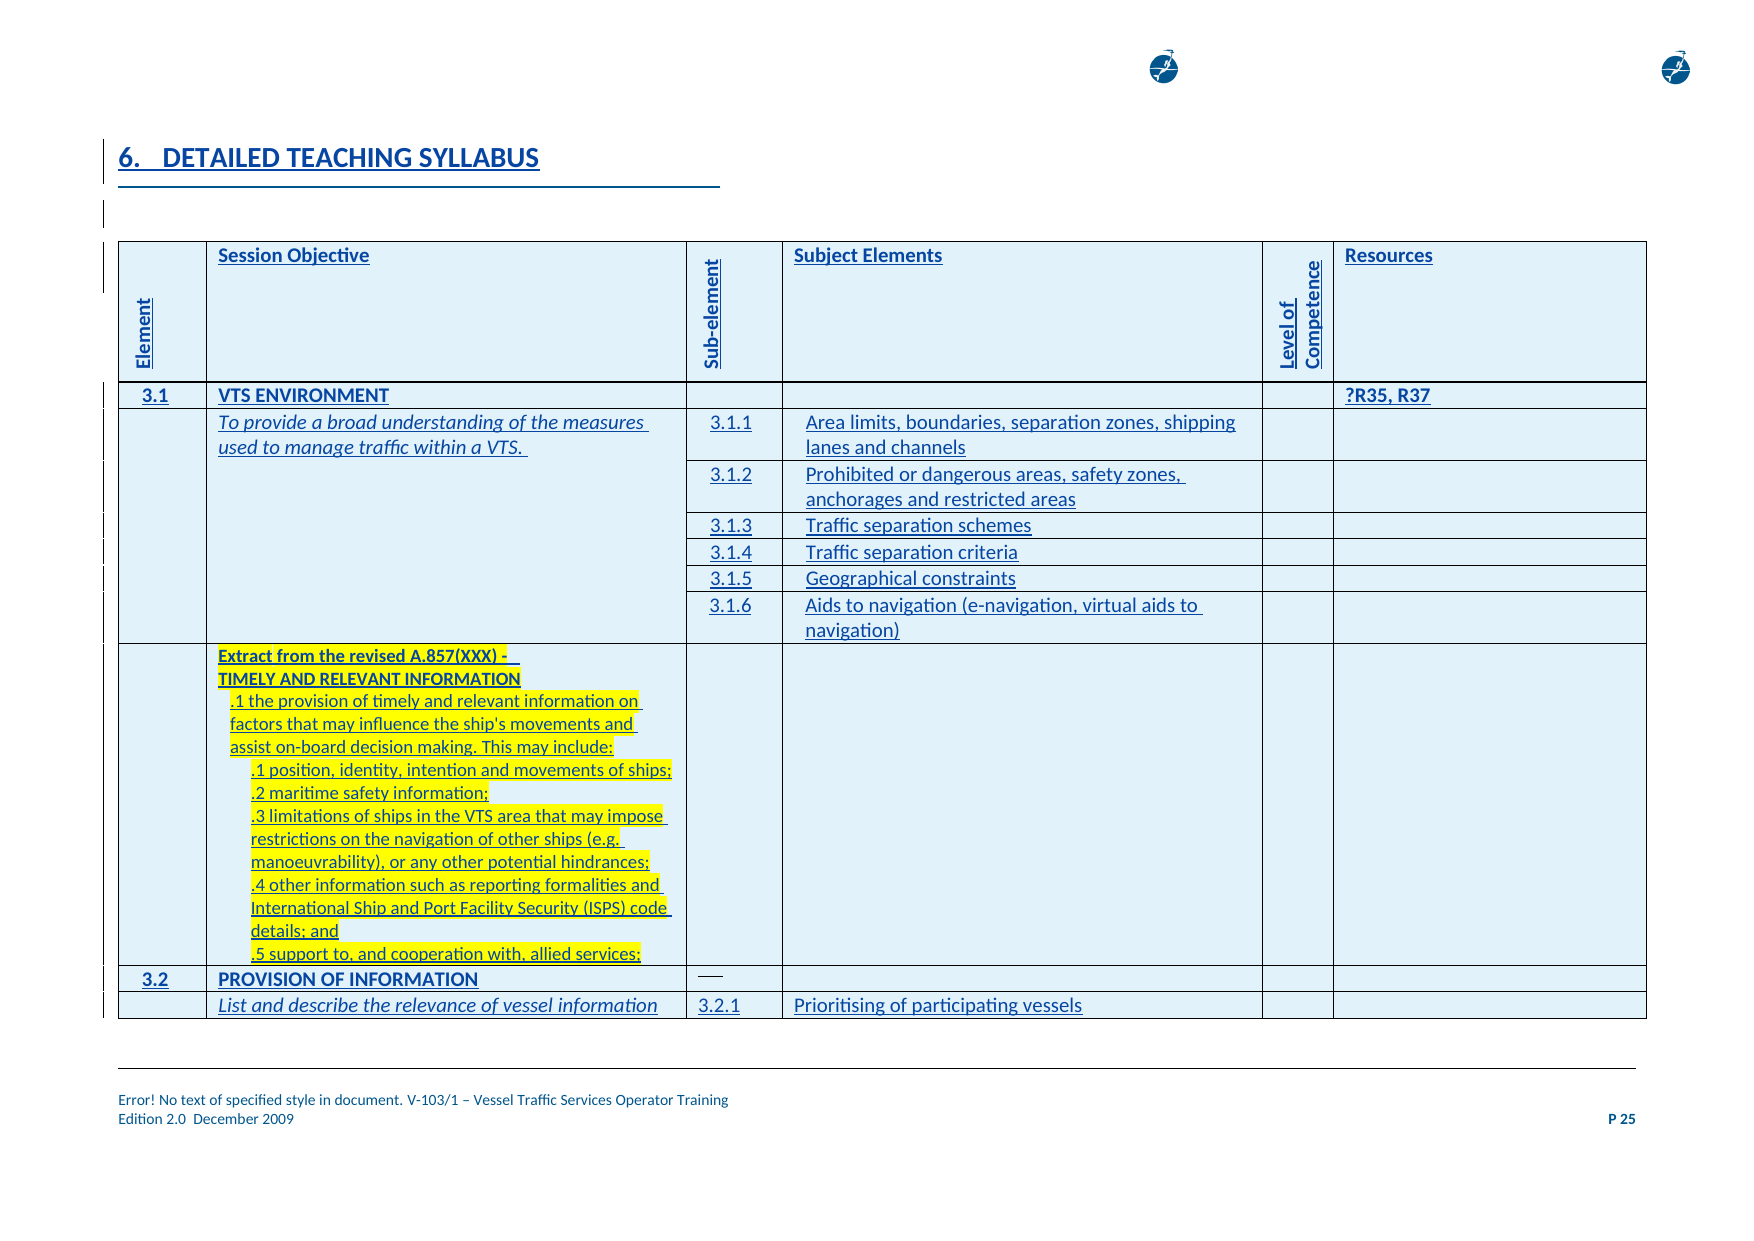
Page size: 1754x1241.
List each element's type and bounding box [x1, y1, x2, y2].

picture [1630, 0, 1749, 119]
picture [1118, 0, 1237, 118]
